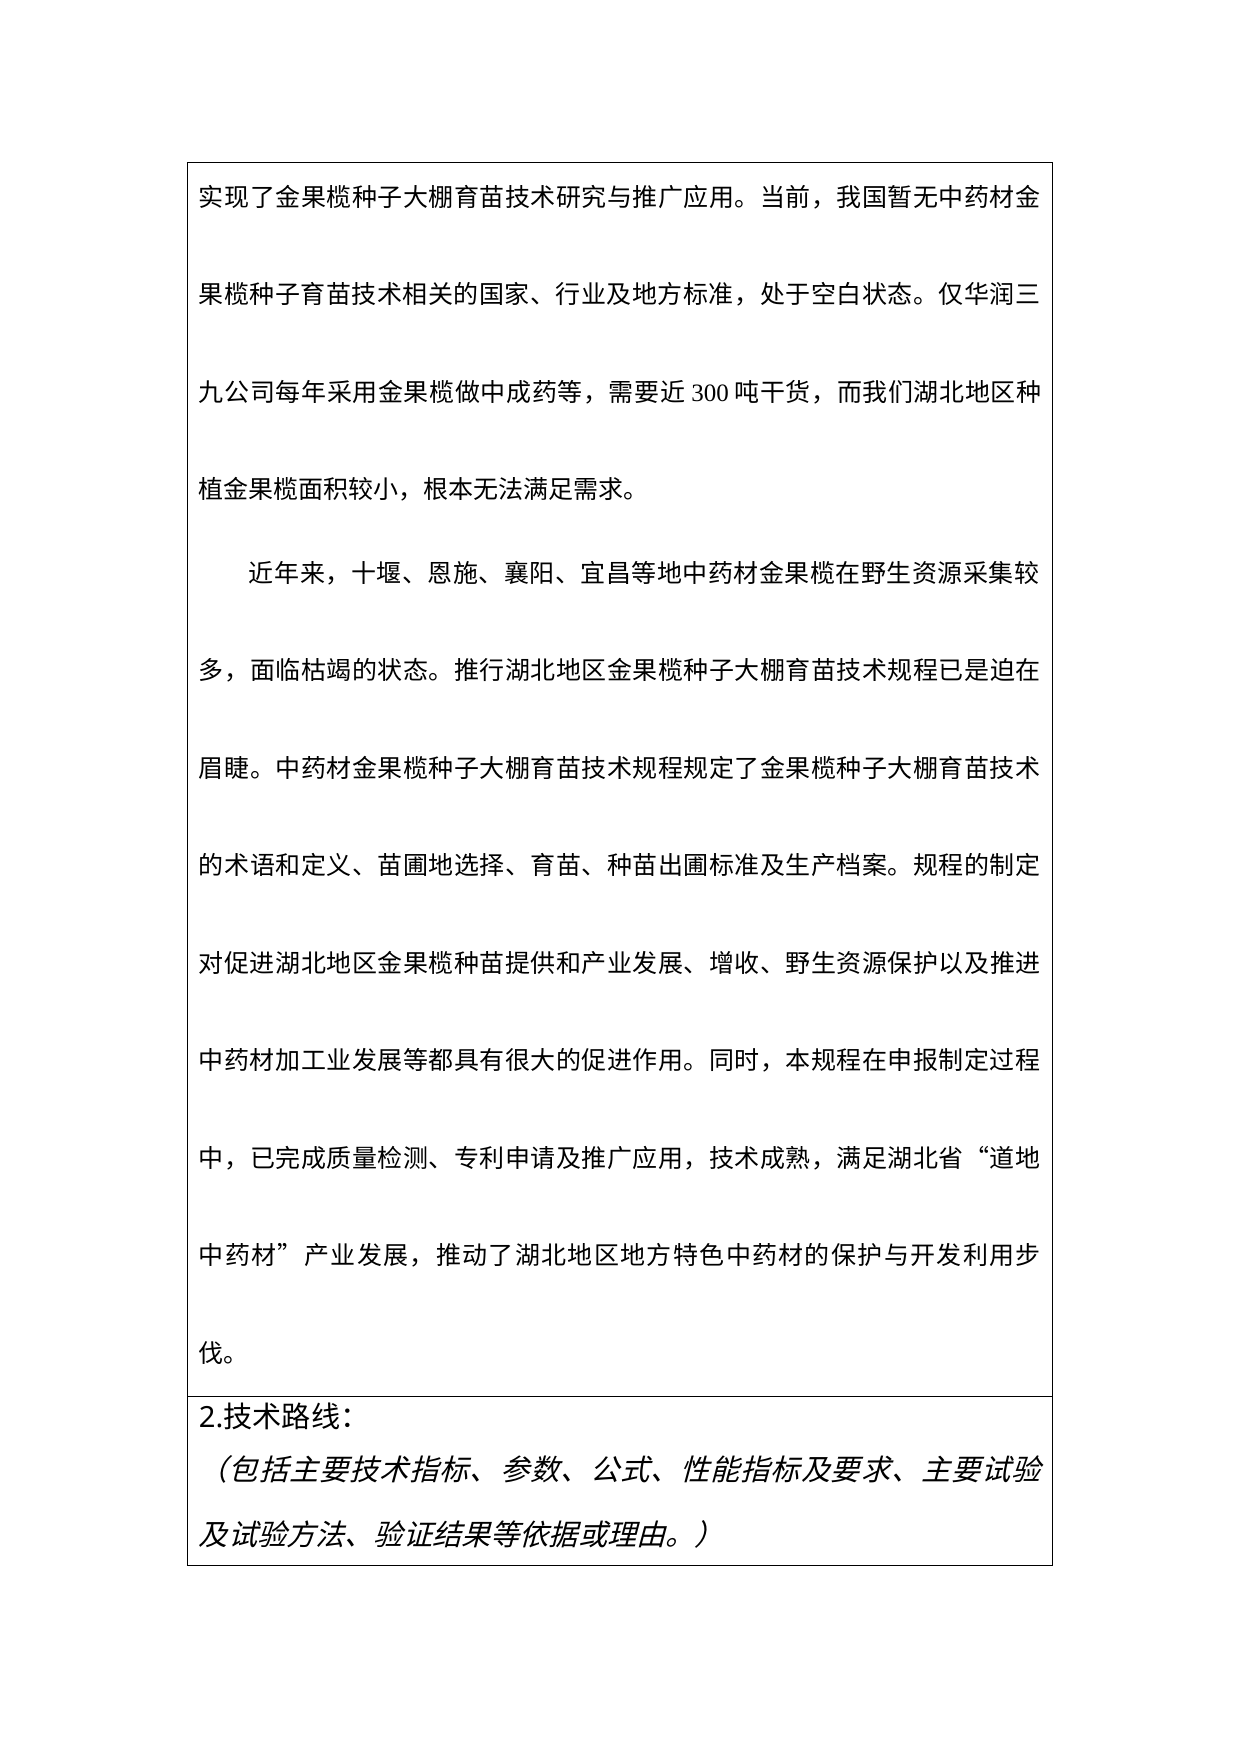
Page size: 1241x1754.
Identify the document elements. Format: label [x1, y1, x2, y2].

table_cell [188, 1397, 1052, 1565]
table_cell [188, 163, 1052, 1396]
